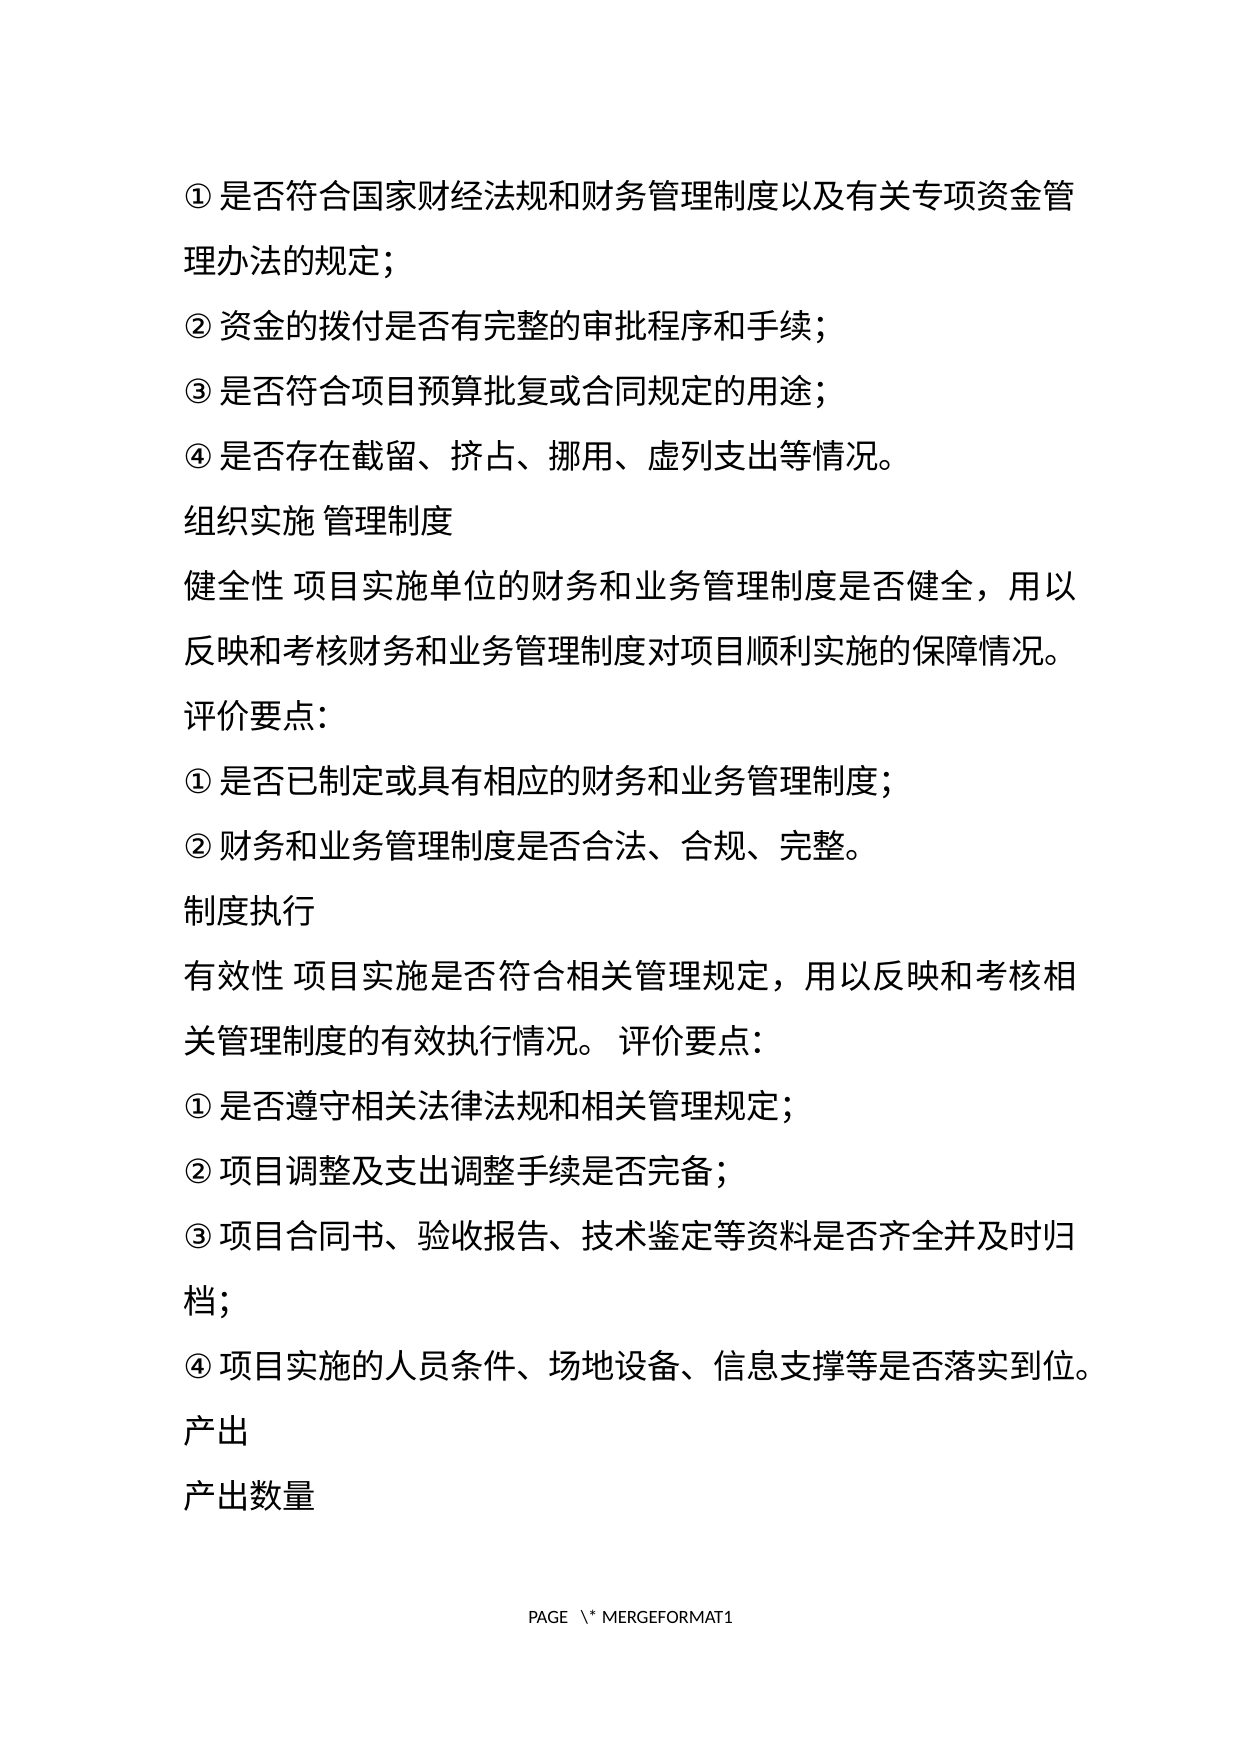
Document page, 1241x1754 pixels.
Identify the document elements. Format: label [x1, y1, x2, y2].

text [183, 162, 1078, 1527]
